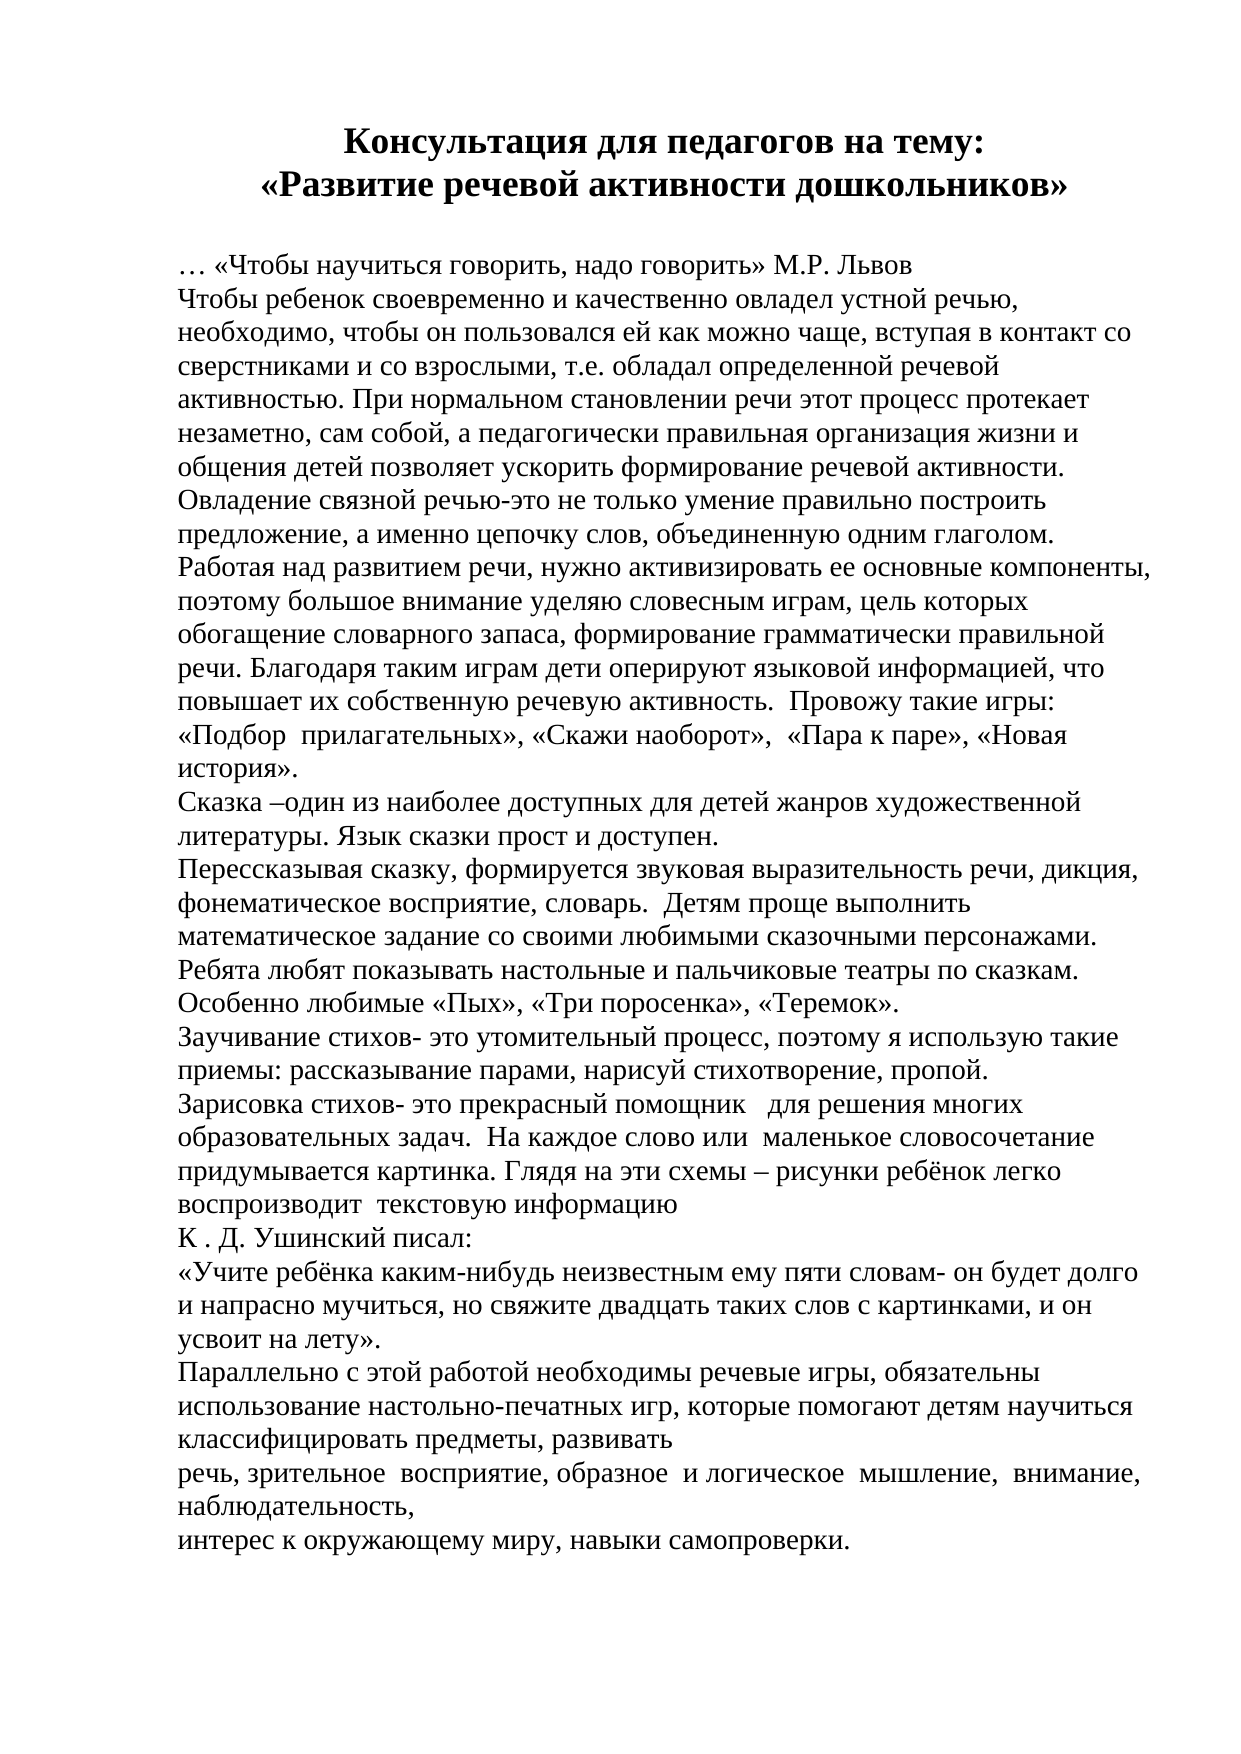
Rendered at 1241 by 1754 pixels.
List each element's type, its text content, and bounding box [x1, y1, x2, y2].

text Заучивание стихов- это утомительный процесс, поэтому я использую такие приемы: рассказывание парами, нарисуй стихотворение, пропой. [177, 1019, 1152, 1086]
text … «Чтобы научиться говорить, надо говорить» М.Р. Львов [177, 247, 1152, 281]
text Овладение связной речью-это не только умение правильно построить предложение, а именно цепочку слов, объединенную одним глаголом. [177, 482, 1152, 549]
text интерес к окружающему миру, навыки самопроверки. [177, 1522, 1152, 1556]
text Консультация для педагогов на тему: [177, 118, 1152, 161]
text Сказка –один из наиболее доступных для детей жанров художественной литературы. Язык сказки прост и доступен. [177, 784, 1152, 851]
text Работая над развитием речи, нужно активизировать ее основные компоненты, поэтому большое внимание уделяю словесным играм, цель которых обогащение словарного запаса, формирование грамматически правильной речи. Благодаря таким играм дети оперируют языковой информацией, что повышает их собственную речевую активность. Провожу такие игры: «Подбор прилагательных», «Скажи наоборот», «Пара к паре», «Новая история». [177, 549, 1152, 784]
text Параллельно с этой работой необходимы речевые игры, обязательны использование настольно-печатных игр, которые помогают детям научиться классифицировать предметы, развивать [177, 1354, 1152, 1455]
text Зарисовка стихов- это прекрасный помощник для решения многих образовательных задач. На каждое слово или маленькое словосочетание придумывается картинка. Глядя на эти схемы – рисунки ребёнок легко воспроизводит текстовую информацию [177, 1086, 1152, 1220]
text «Учите ребёнка каким-нибудь неизвестным ему пяти словам- он будет долго и напрасно мучиться, но свяжите двадцать таких слов с картинками, и он усвоит на лету». [177, 1254, 1152, 1354]
text Чтобы ребенок своевременно и качественно овладел устной речью, необходимо, чтобы он пользовался ей как можно чаще, вступая в контакт со сверстниками и со взрослыми, т.е. обладал определенной речевой активностью. При нормальном становлении речи этот процесс протекает незаметно, сам собой, а педагогически правильная организация жизни и общения детей позволяет ускорить формирование речевой активности. [177, 281, 1152, 482]
text Перессказывая сказку, формируется звуковая выразительность речи, дикция, фонематическое восприятие, словарь. Детям проще выполнить математическое задание со своими любимыми сказочными персонажами. Ребята любят показывать настольные и пальчиковые театры по сказкам. Особенно любимые «Пых», «Три поросенка», «Теремок». [177, 851, 1152, 1019]
text «Развитие речевой активности дошкольников» [177, 161, 1152, 204]
text К . Д. Ушинский писал: [177, 1220, 1152, 1254]
text речь, зрительное восприятие, образное и логическое мышление, внимание, наблюдательность, [177, 1455, 1152, 1522]
